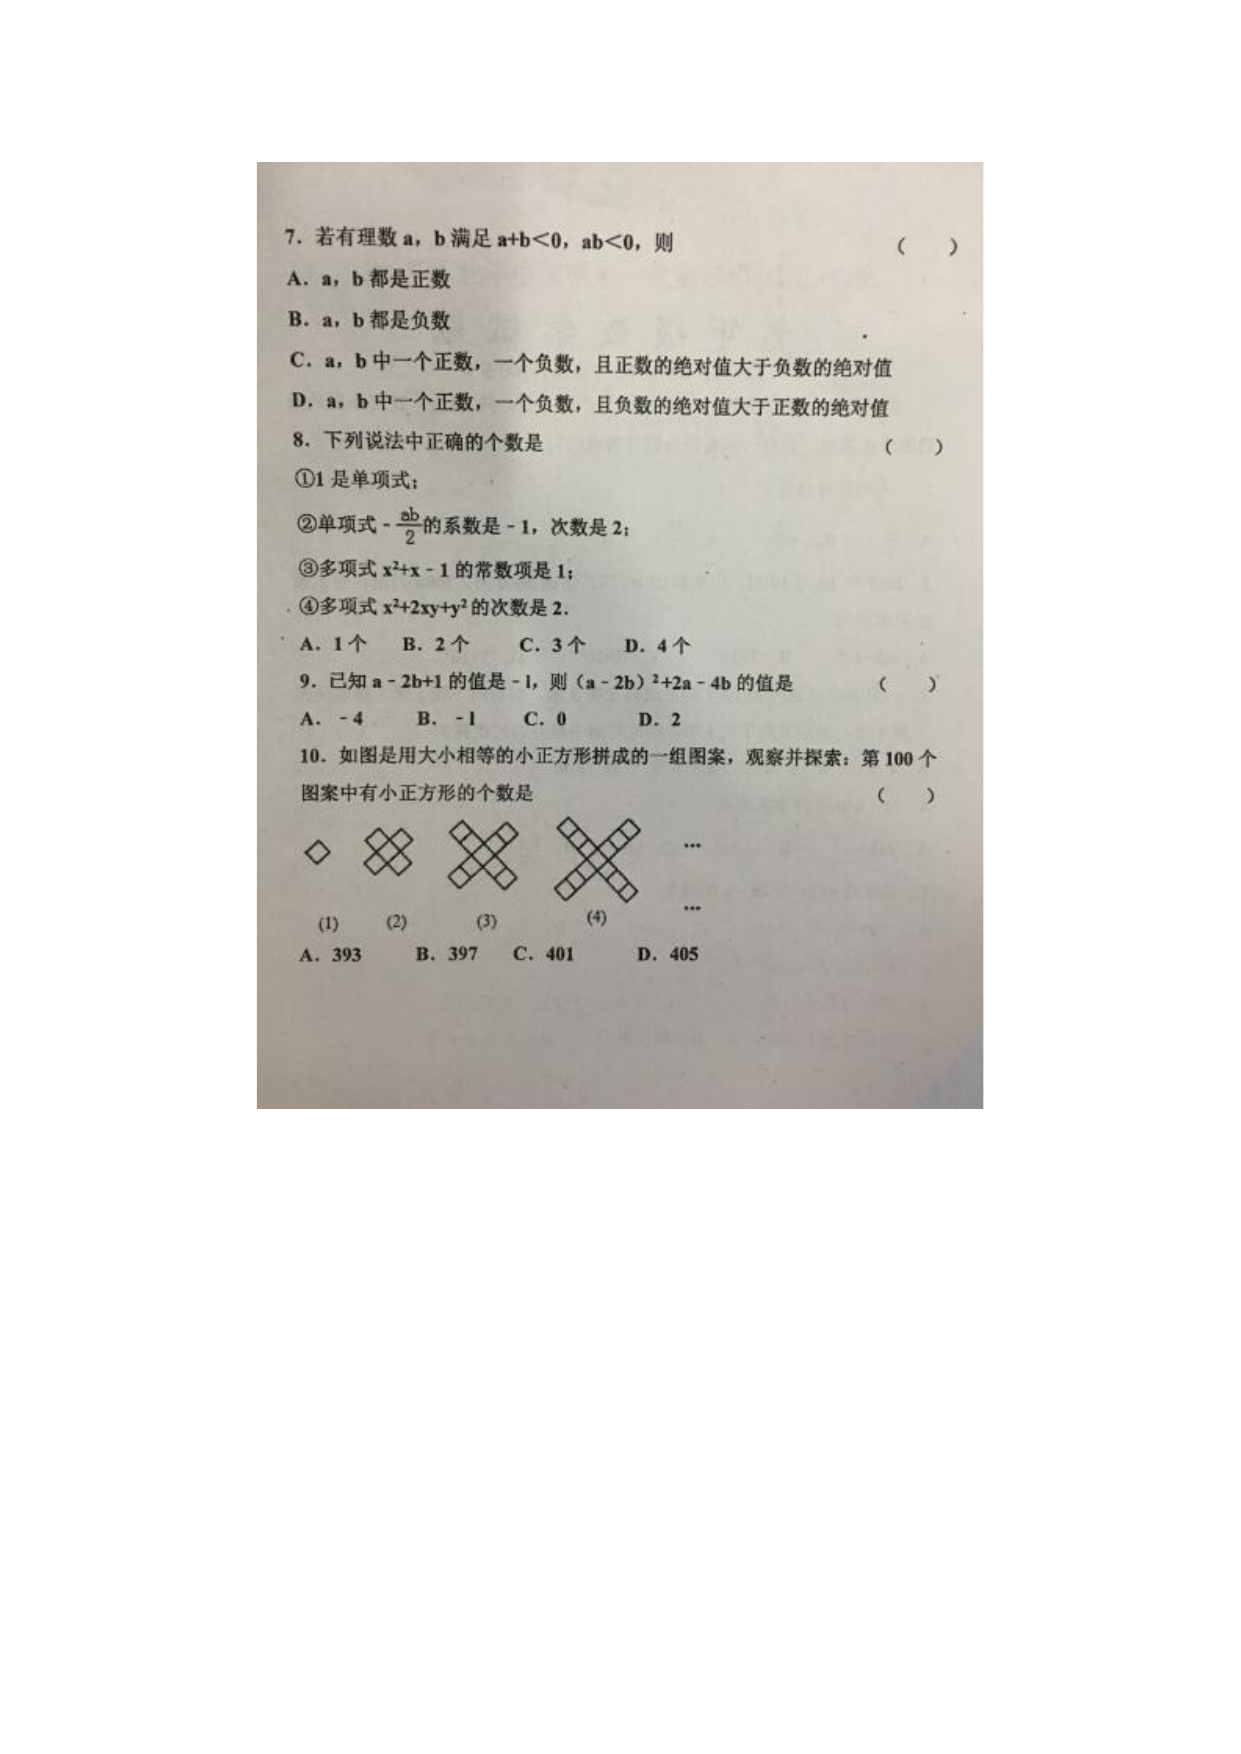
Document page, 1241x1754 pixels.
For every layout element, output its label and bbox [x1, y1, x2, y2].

picture [256, 162, 984, 1109]
